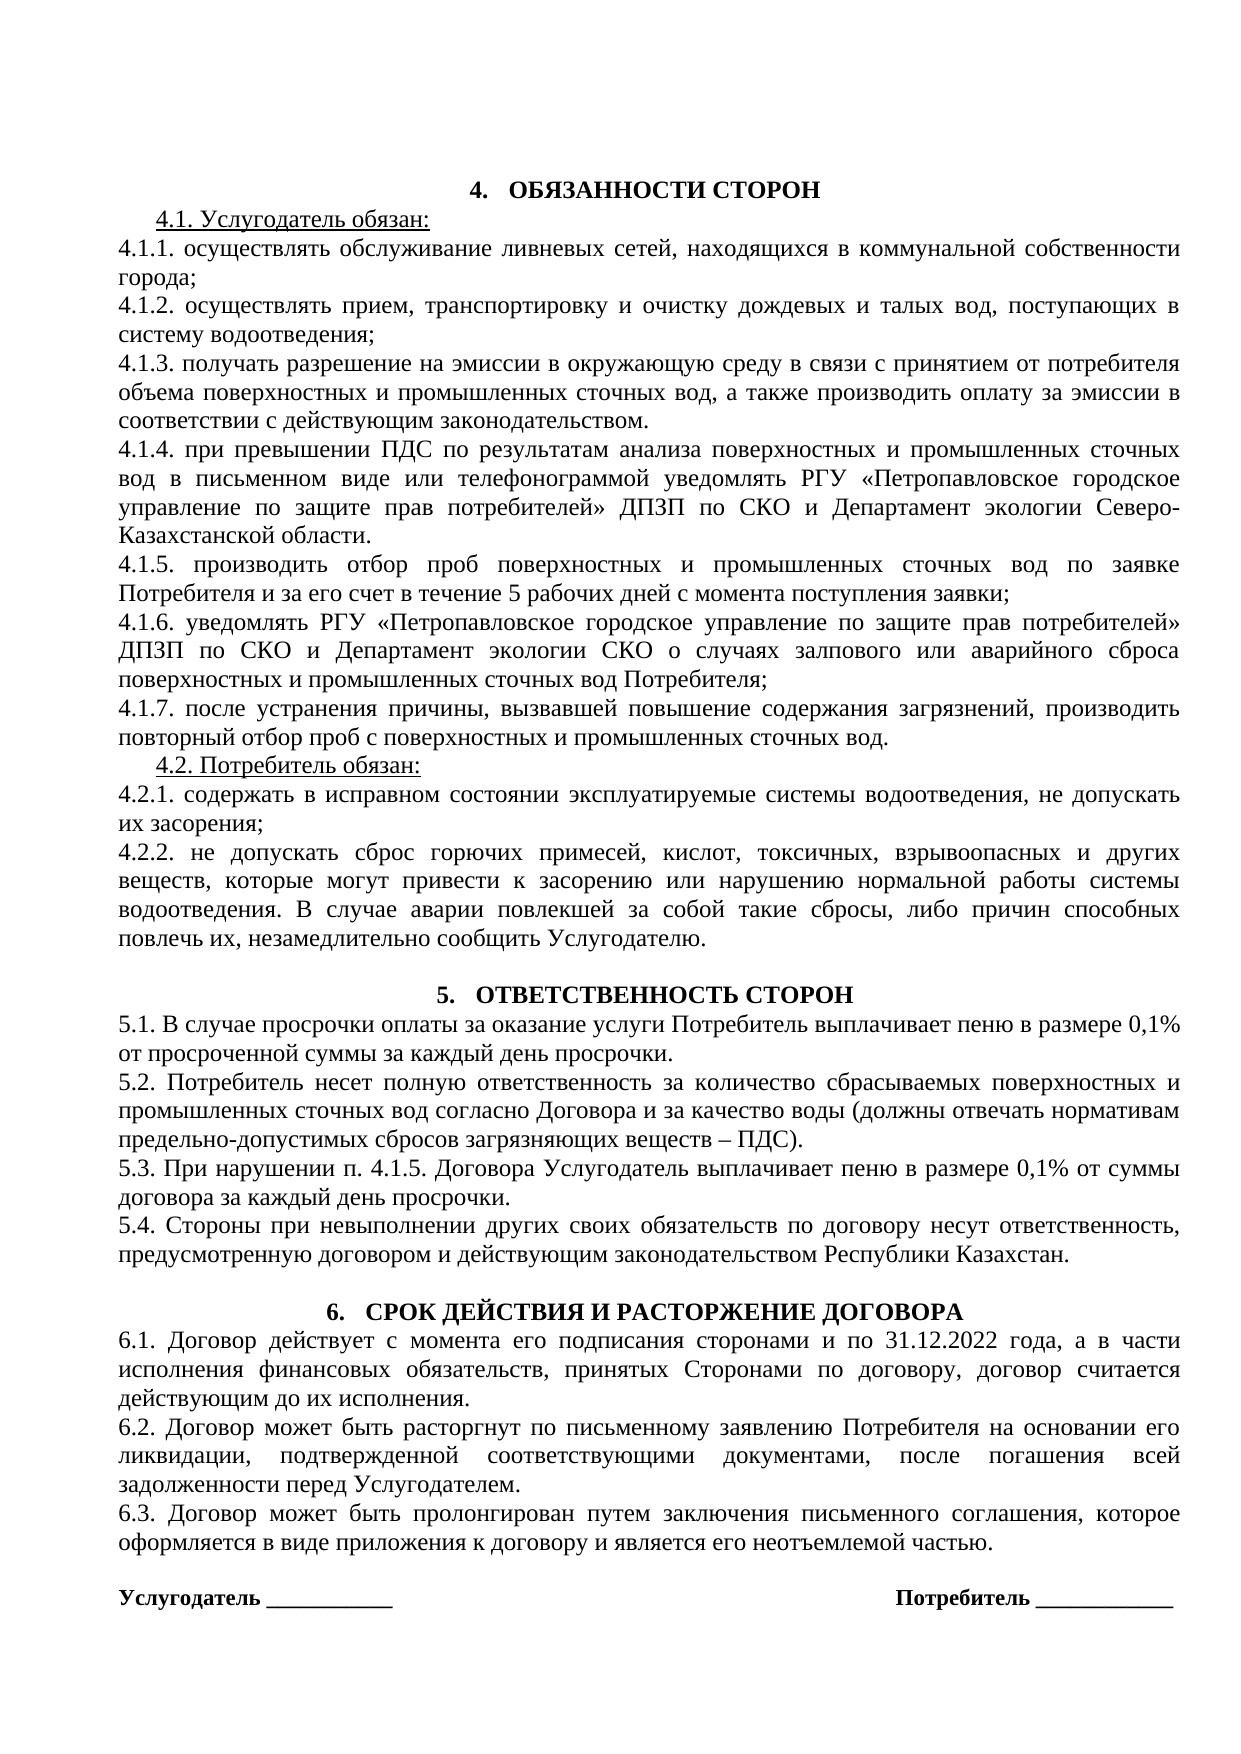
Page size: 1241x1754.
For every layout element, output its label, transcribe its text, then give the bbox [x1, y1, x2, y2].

text 5.4. Стороны при невыполнении других своих обязательств по договору несут ответственность, предусмотренную договором и действующим законодательством Республики Казахстан. [118, 1211, 1181, 1268]
text Услугодатель ___________ Потребитель ____________ [118, 1584, 1181, 1611]
text 4.1.1. осуществлять обслуживание ливневых сетей, находящихся в коммунальной собственности города; [118, 233, 1181, 291]
text 4.1.5. производить отбор проб поверхностных и промышленных сточных вод по заявке Потребителя и за его счет в течение 5 рабочих дней с момента поступления заявки; [118, 549, 1181, 607]
text 4.2. Потребитель обязан: [118, 751, 1181, 779]
text 5.3. При нарушении п. 4.1.5. Договора Услугодатель выплачивает пеню в размере 0,1% от суммы договора за каждый день просрочки. [118, 1153, 1181, 1211]
text 4.1.3. получать разрешение на эмиссии в окружающую среду в связи с принятием от потребителя объема поверхностных и промышленных сточных вод, а также производить оплату за эмиссии в соответствии с действующим законодательством. [118, 348, 1181, 434]
text 5.2. Потребитель несет полную ответственность за количество сбрасываемых поверхностных и промышленных сточных вод согласно Договора и за качество воды (должны отвечать нормативам предельно-допустимых сбросов загрязняющих веществ – ПДС). [118, 1067, 1181, 1153]
text 4.1.4. при превышении ПДС по результатам анализа поверхностных и промышленных сточных вод в письменном виде или телефонограммой уведомлять РГУ «Петропавловское городское управление по защите прав потребителей» ДПЗП по СКО и Департамент экологии Северо-Казахстанской области. [118, 434, 1181, 549]
text 6.2. Договор может быть расторгнут по письменному заявлению Потребителя на основании его ликвидации, подтвержденной соответствующими документами, после погашения всей задолженности перед Услугодателем. [118, 1412, 1181, 1498]
text 4.1.7. после устранения причины, вызвавшей повышение содержания загрязнений, производить повторный отбор проб с поверхностных и промышленных сточных вод. [118, 693, 1181, 751]
list СРОК ДЕЙСТВИЯ И РАСТОРЖЕНИЕ ДОГОВОРА [118, 1297, 1181, 1326]
text 4.1.2. осуществлять прием, транспортировку и очистку дождевых и талых вод, поступающих в систему водоотведения; [118, 291, 1181, 348]
text 4.1.6. уведомлять РГУ «Петропавловское городское управление по защите прав потребителей» ДПЗП по СКО и Департамент экологии СКО о случаях залпового или аварийного сброса поверхностных и промышленных сточных вод Потребителя; [118, 607, 1181, 693]
list ОТВЕТСТВЕННОСТЬ СТОРОН [118, 981, 1181, 1009]
text 4.2.1. содержать в исправном состоянии эксплуатируемые системы водоотведения, не допускать их засорения; [118, 779, 1181, 837]
text 4.2.2. не допускать сброс горючих примесей, кислот, токсичных, взрывоопасных и других веществ, которые могут привести к засорению или нарушению нормальной работы системы водоотведения. В случае аварии повлекшей за собой такие сбросы, либо причин способных повлечь их, незамедлительно сообщить Услугодателю. [118, 837, 1181, 952]
list ОБЯЗАННОСТИ СТОРОН [118, 176, 1181, 204]
text 5.1. В случае просрочки оплаты за оказание услуги Потребитель выплачивает пеню в размере 0,1% от просроченной суммы за каждый день просрочки. [118, 1009, 1181, 1067]
text 4.1. Услугодатель обязан: [118, 204, 1181, 233]
text 6.3. Договор может быть пролонгирован путем заключения письменного соглашения, которое оформляется в виде приложения к договору и является его неотъемлемой частью. [118, 1498, 1181, 1556]
text 6.1. Договор действует с момента его подписания сторонами и по 31.12.2022 года, а в части исполнения финансовых обязательств, принятых Сторонами по договору, договор считается действующим до их исполнения. [118, 1326, 1181, 1412]
